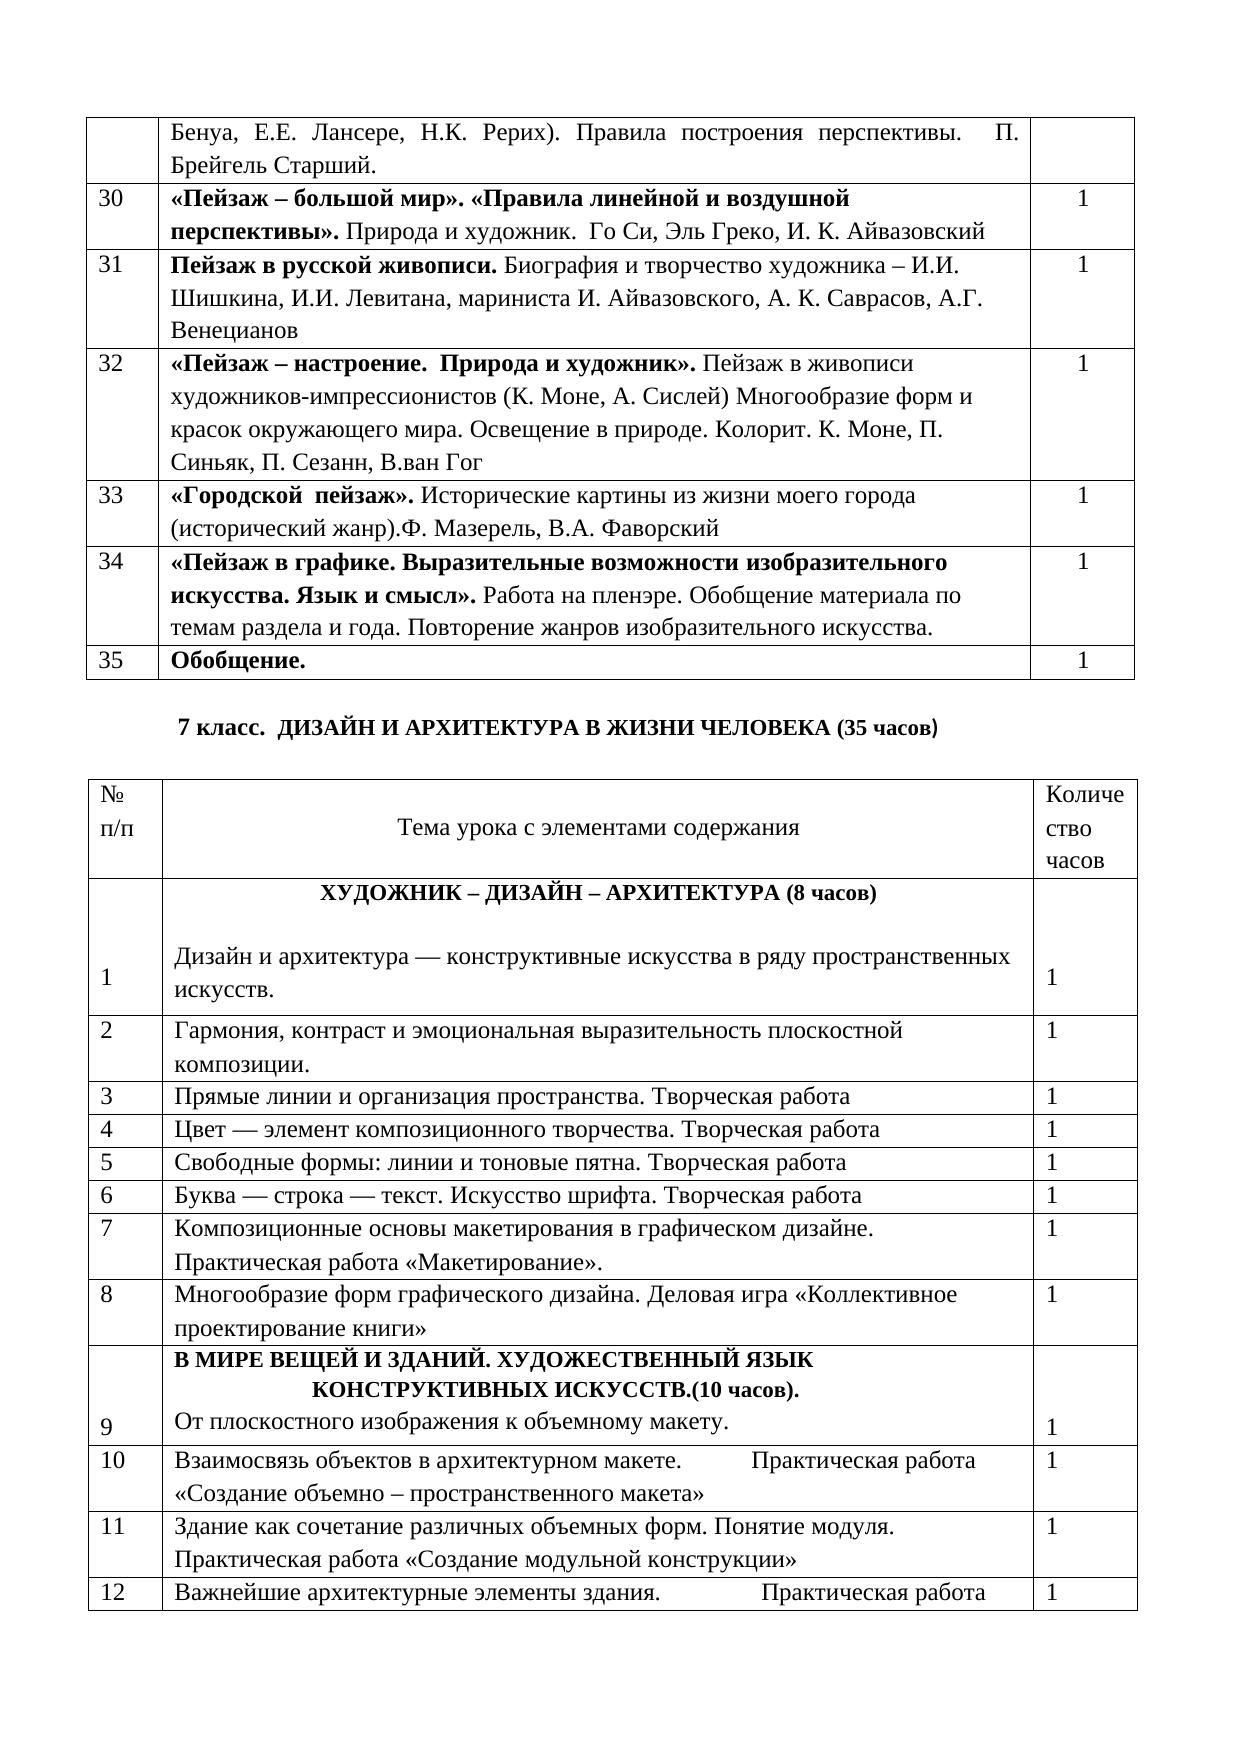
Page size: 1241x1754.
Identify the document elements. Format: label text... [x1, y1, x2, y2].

table_cell В МИРЕ ВЕЩЕЙ И ЗДАНИЙ. ХУДОЖЕСТВЕННЫЙ ЯЗЫК КОНСТРУКТИВНЫХ ИСКУССТВ.(10 часов). От плоскостного изображения к объемному макету. [163, 1346, 1033, 1444]
table_cell 1 [1031, 184, 1134, 249]
table_cell Прямые линии и организация пространства. Творческая работа [163, 1082, 1033, 1114]
table_cell 1 [1034, 1214, 1137, 1279]
table_cell 1 [1034, 1082, 1137, 1114]
table_cell 3 [89, 1082, 162, 1114]
table_cell 1 [1034, 1280, 1137, 1345]
table_cell 5 [89, 1148, 162, 1180]
table_cell 1 [1031, 349, 1134, 480]
table_cell 1 [1034, 1016, 1137, 1081]
table_cell «Пейзаж в графике. Выразительные возможности изобразительного искусства. Язык и смысл». Работа на пленэре. Обобщение материала по темам раздела и года. Повторение жанров изобразительного искусства. [159, 547, 1030, 645]
table_cell 7 [89, 1214, 162, 1279]
table_cell Многообразие форм графического дизайна. Деловая игра «Коллективное проектирование книги» [163, 1280, 1033, 1345]
table_header [87, 118, 158, 183]
table_cell Композиционные основы макетирования в графическом дизайне. Практическая работа «Макетирование». [163, 1214, 1033, 1279]
table_cell Взаимосвязь объектов в архитектурном макете. Практическая работа «Создание объемно – пространственного макета» [163, 1446, 1033, 1511]
table_cell 1 [1034, 1115, 1137, 1147]
table_cell 1 [1034, 1578, 1137, 1610]
table_cell 33 [87, 481, 158, 546]
table_cell 1 [1034, 879, 1137, 1015]
table_cell 31 [87, 250, 158, 348]
table_cell 35 [87, 646, 158, 678]
table_cell 1 [1034, 1446, 1137, 1511]
table_cell 1 [1034, 1346, 1137, 1444]
table_cell Пейзаж в русской живописи. Биография и творчество художника – И.И. Шишкина, И.И. Левитана, мариниста И. Айвазовского, А. К. Саврасов, А.Г. Венецианов [159, 250, 1030, 348]
table_cell «Городской пейзаж». Исторические картины из жизни моего города (исторический жанр).Ф. Мазерель, В.А. Фаворский [159, 481, 1030, 546]
table_cell 1 [1034, 1512, 1137, 1577]
table_cell 34 [87, 547, 158, 645]
table_cell 9 [89, 1346, 162, 1444]
table_cell 11 [89, 1512, 162, 1577]
table_cell 1 [89, 879, 162, 1015]
table_header Бенуа, Е.Е. Лансере, Н.К. Рерих). Правила построения перспективы. П. Брейгель Старший. [159, 118, 1030, 183]
table_cell Важнейшие архитектурные элементы здания. Практическая работа [163, 1578, 1033, 1610]
table_cell 10 [89, 1446, 162, 1511]
table_header Тема урока с элементами содержания [163, 780, 1033, 877]
table_cell Буква — строка — текст. Искусство шрифта. Творческая работа [163, 1181, 1033, 1213]
table_cell «Пейзаж – настроение. Природа и художник». Пейзаж в живописи художников-импрессионистов (К. Моне, А. Сислей) Многообразие форм и красок окружающего мира. Освещение в природе. Колорит. К. Моне, П. Синьяк, П. Сезанн, В.ван Гог [159, 349, 1030, 480]
table_cell 1 [1031, 646, 1134, 678]
table_cell 1 [1034, 1181, 1137, 1213]
table_cell 1 [1034, 1148, 1137, 1180]
table_cell Гармония, контраст и эмоциональная выразительность плоскостной композиции. [163, 1016, 1033, 1081]
table_cell 1 [1031, 481, 1134, 546]
table_cell 6 [89, 1181, 162, 1213]
table_cell «Пейзаж – большой мир». «Правила линейной и воздушной перспективы». Природа и художник. Го Си, Эль Греко, И. К. Айвазовский [159, 184, 1030, 249]
table_header № п/п [89, 780, 162, 877]
table_cell 12 [89, 1578, 162, 1610]
table_header Количе ство часов [1034, 780, 1137, 877]
table_cell Цвет — элемент композиционного творчества. Творческая работа [163, 1115, 1033, 1147]
table_cell Здание как сочетание различных объемных форм. Понятие модуля. Практическая работа «Создание модульной конструкции» [163, 1512, 1033, 1577]
text 7 класс. ДИЗАЙН И АРХИТЕКТУРА В ЖИЗНИ ЧЕЛОВЕКА (35 часов) [177, 712, 1223, 741]
table_cell 32 [87, 349, 158, 480]
table_cell 8 [89, 1280, 162, 1345]
table_cell 1 [1031, 547, 1134, 645]
table_cell 30 [87, 184, 158, 249]
table_cell ХУДОЖНИК – ДИЗАЙН – АРХИТЕКТУРА (8 часов) Дизайн и архитектура — конструктивные искусства в ряду пространственных искусств. [163, 879, 1033, 1015]
table_cell 1 [1031, 250, 1134, 348]
table_header [1031, 118, 1134, 183]
table_cell 2 [89, 1016, 162, 1081]
table_cell Обобщение. [159, 646, 1030, 678]
table_cell 4 [89, 1115, 162, 1147]
table_cell Свободные формы: линии и тоновые пятна. Творческая работа [163, 1148, 1033, 1180]
